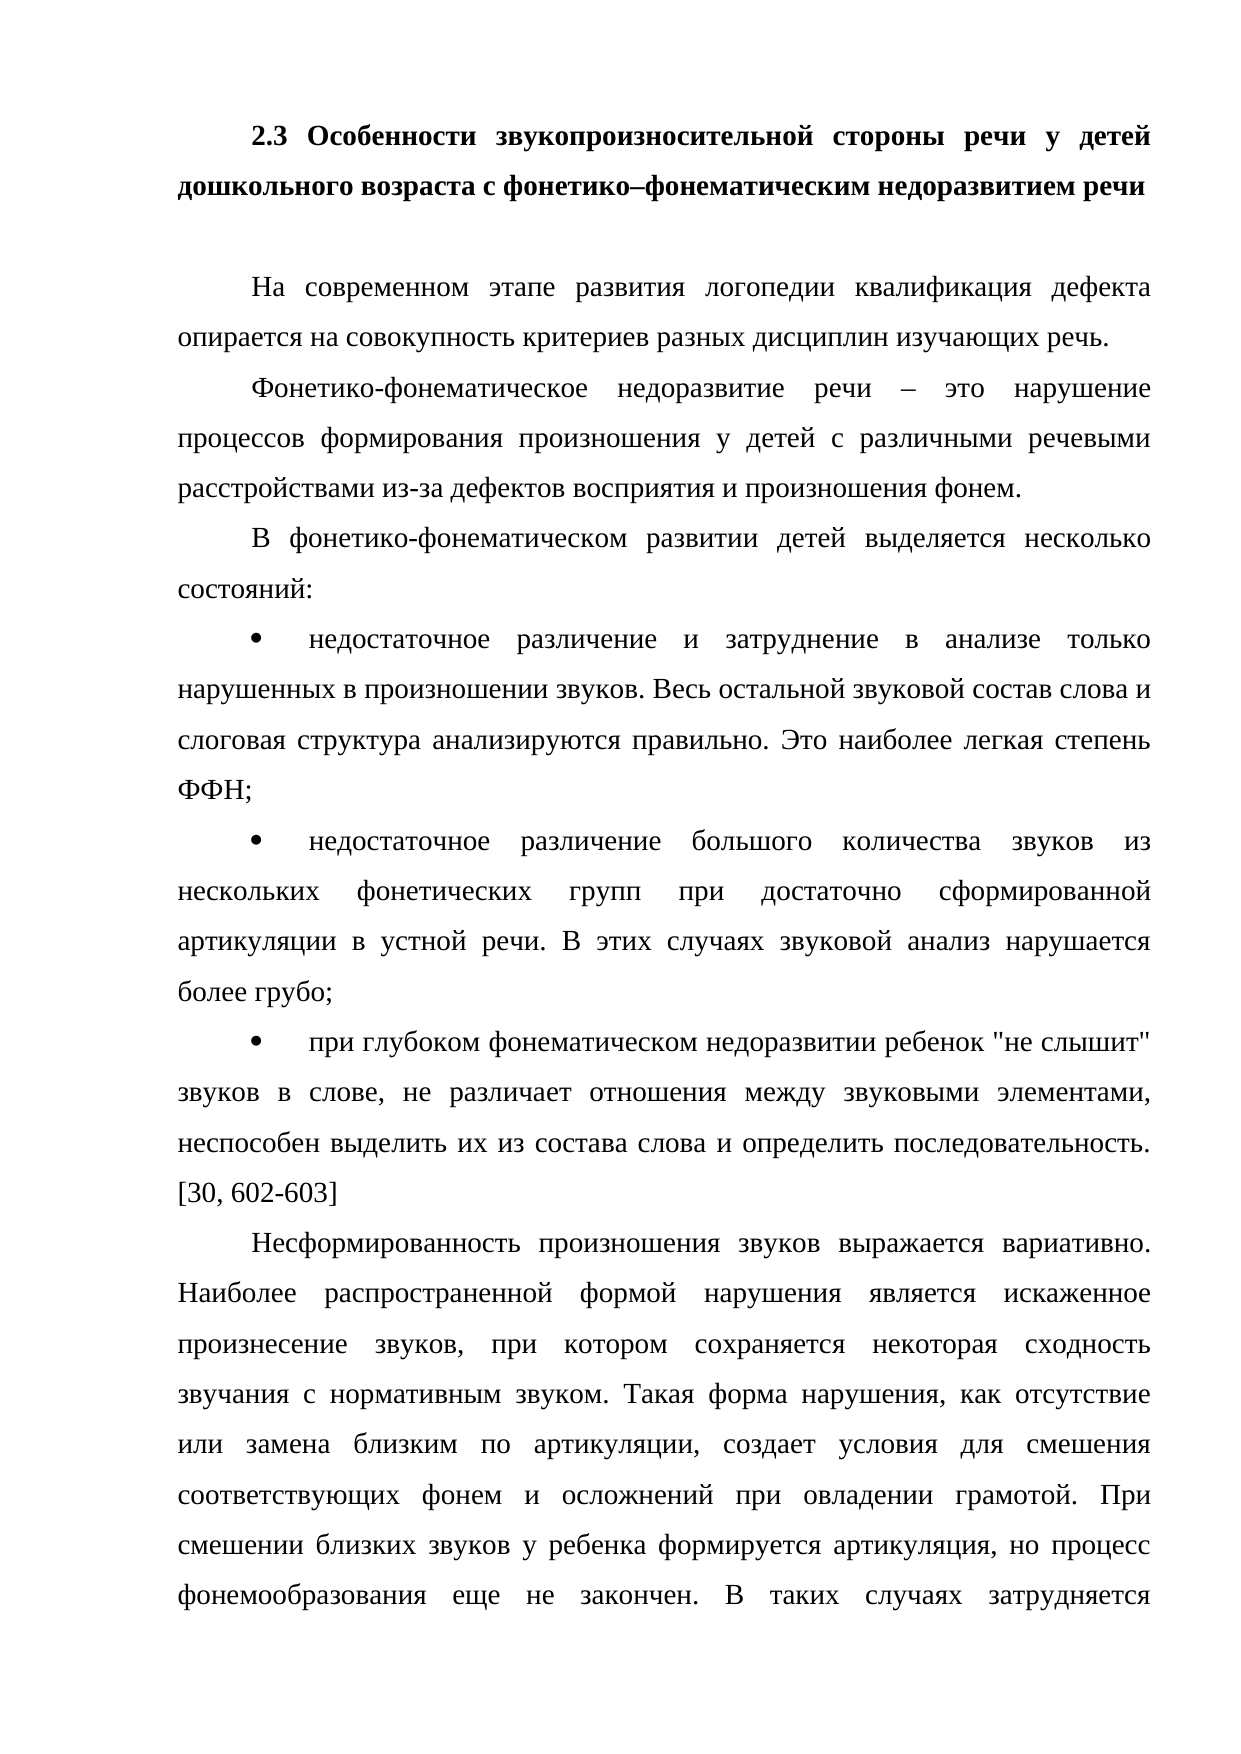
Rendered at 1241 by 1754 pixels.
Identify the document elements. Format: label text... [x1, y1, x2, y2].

list недостаточное различение и затруднение в анализе только нарушенных в произношении звуков. Весь остальной звуковой состав слова и слоговая структура анализируются правильно. Это наиболее легкая степень ФФН; [177, 621, 1152, 806]
text 2.3 Особенности звукопроизносительной стороны речи у детей дошкольного возраста с фонетико–фонематическим недоразвитием речи [177, 118, 1152, 202]
list недостаточное различение большого количества звуков из нескольких фонетических групп при достаточно сформированной артикуляции в устной речи. В этих случаях звуковой анализ нарушается более грубо; [177, 823, 1152, 1007]
list при глубоком фонематическом недоразвитии ребенок "не слышит" звуков в слове, не различает отношения между звуковыми элементами, неспособен выделить их из состава слова и определить последовательность. [30, 602-603] [177, 1024, 1152, 1208]
text Фонетико-фонематическое недоразвитие речи – это нарушение процессов формирования произношения у детей с различными речевыми расстройствами из-за дефектов восприятия и произношения фонем. [177, 370, 1152, 504]
text На современном этапе развития логопедии квалификация дефекта опирается на совокупность критериев разных дисциплин изучающих речь. [177, 269, 1152, 353]
text В фонетико-фонематическом развитии детей выделяется несколько состояний: [177, 521, 1152, 604]
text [177, 1225, 1152, 1611]
